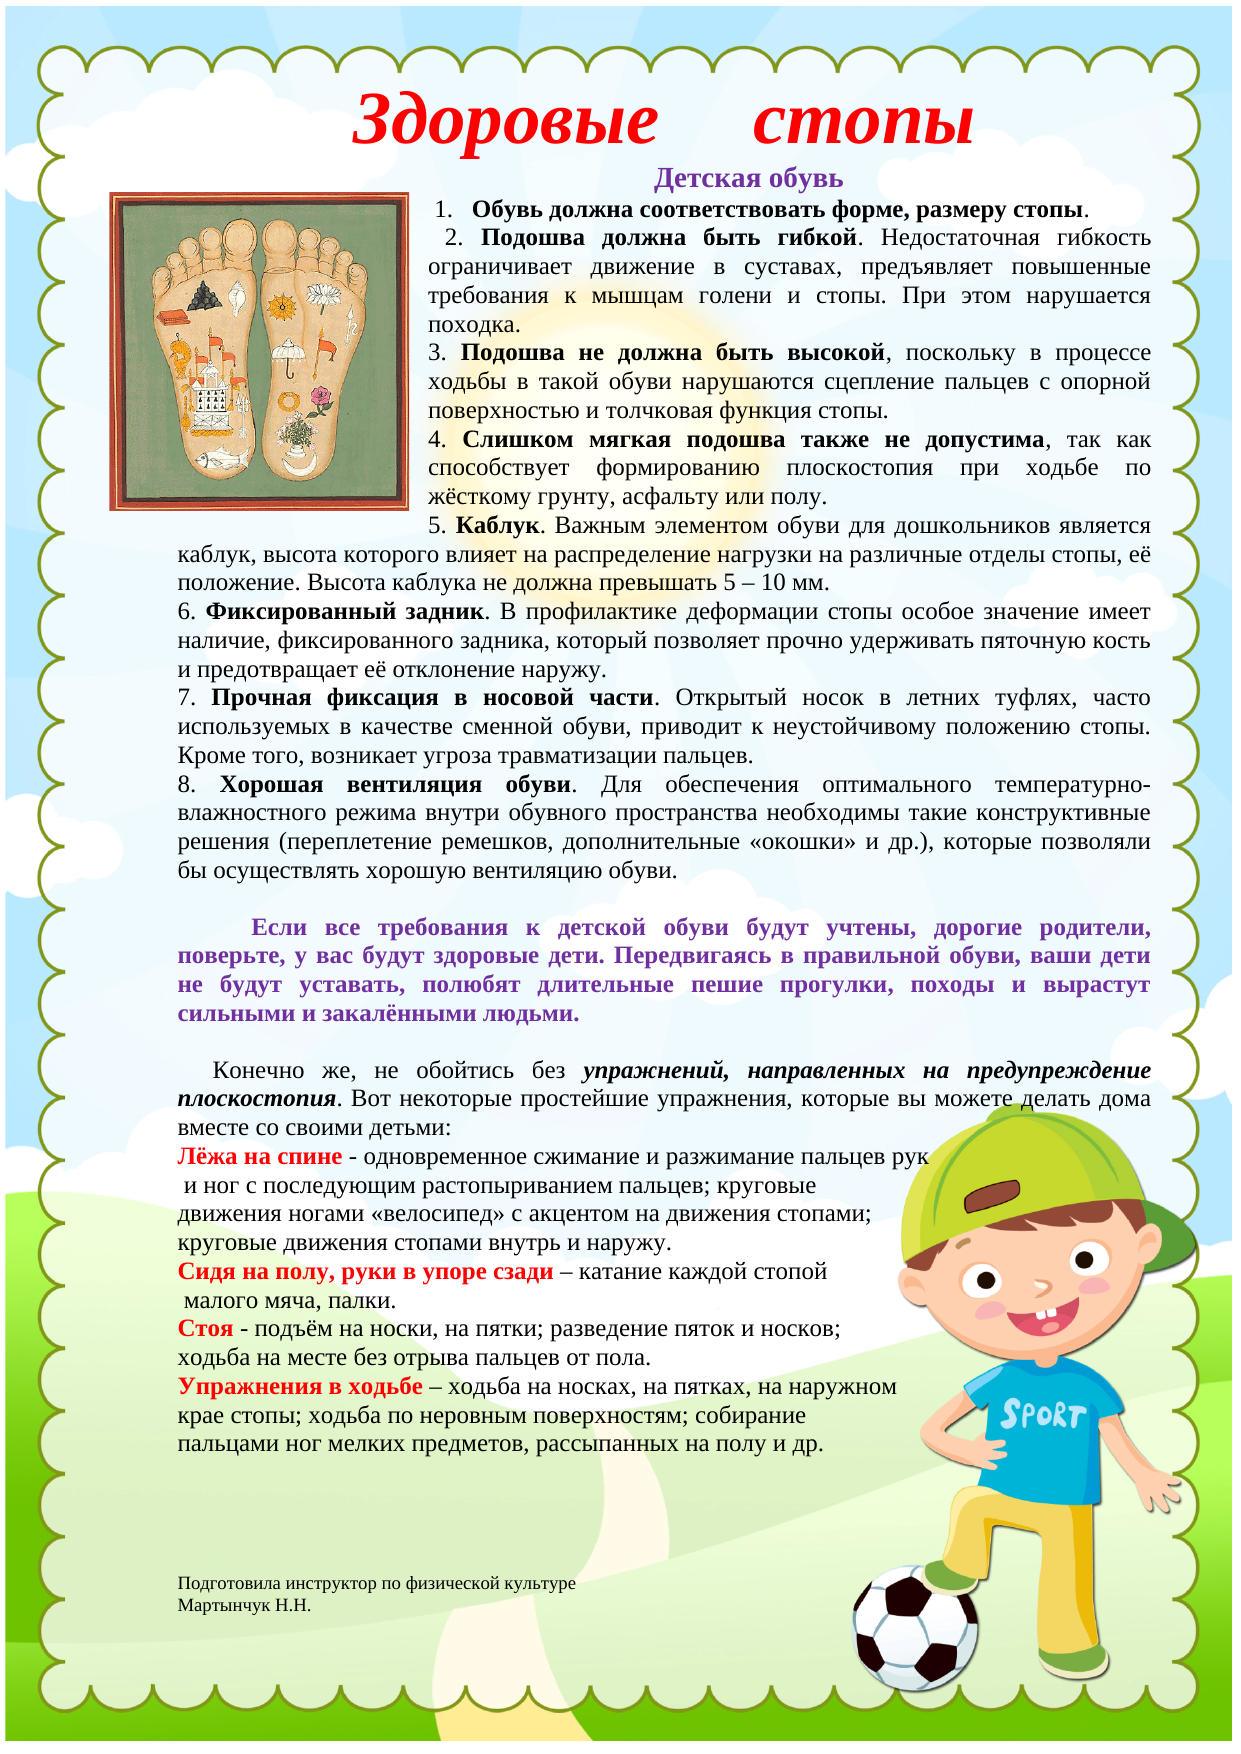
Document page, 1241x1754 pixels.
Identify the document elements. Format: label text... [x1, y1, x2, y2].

text Упражнения в ходьбе – ходьба на носках, на пятках, на наружном [177, 1371, 1152, 1400]
text малого мяча, палки. [177, 1285, 1152, 1313]
text круговые движения стопами внутрь и наружу. [177, 1227, 1152, 1256]
text Здоровые стопы [177, 74, 1152, 160]
text Конечно же, не обойтись без упражнений, направленных на предупреждение плоскостопия. Вот некоторые простейшие упражнения, которые вы можете делать дома вместе со своими детьми: [177, 1055, 1152, 1141]
text и ног с последующим растопыриванием пальцев; круговые [177, 1170, 1152, 1198]
text 4. Слишком мягкая подошва также не допустима, так как способствует формированию плоскостопия при ходьбе по жёсткому грунту, асфальту или полу. [410, 424, 1152, 510]
text Детская обувь [177, 160, 1152, 194]
text Если все требования к детской обуви будут учтены, дорогие родители, поверьте, у вас будут здоровые дети. Передвигаясь в правильной обуви, ваши дети не будут уставать, полюбят длительные пешие прогулки, походы и вырастут сильными и закалёнными людьми. [177, 912, 1152, 1027]
text 8. Хорошая вентиляция обуви. Для обеспечения оптимального температурно-влажностного режима внутри обувного пространства необходимы такие конструктивные решения (переплетение ремешков, дополнительные «окошки» и др.), которые позволяли бы осуществлять хорошую вентиляцию обуви. [177, 769, 1152, 884]
text ходьба на месте без отрыва пальцев от пола. [177, 1342, 1152, 1371]
text пальцами ног мелких предметов, рассыпанных на полу и др. [177, 1428, 1152, 1457]
text 1. Обувь должна соответствовать форме, размеру стопы. [410, 194, 1152, 222]
text 5. Каблук. Важным элементом обуви для дошкольников является каблук, высота которого влияет на распределение нагрузки на различные отделы стопы, её положение. Высота каблука не должна превышать 5 – 10 мм. [177, 510, 1152, 596]
text 3. Подошва не должна быть высокой, поскольку в процессе ходьбы в такой обуви нарушаются сцепление пальцев с опорной поверхностью и толчковая функция стопы. [410, 337, 1152, 424]
text Подготовила инструктор по физической культуре [177, 1572, 1152, 1594]
picture [5, 6, 1232, 1741]
text 7. Прочная фиксация в носовой части. Открытый носок в летних туфлях, часто используемых в качестве сменной обуви, приводит к неустойчивому положению стопы. Кроме того, возникает угроза травматизации пальцев. [177, 682, 1152, 769]
text Мартынчук Н.Н. [177, 1594, 1152, 1615]
text Стоя - подъём на носки, на пятки; разведение пяток и носков; [177, 1313, 1152, 1342]
text 6. Фиксированный задник. В профилактике деформации стопы особое значение имеет наличие, фиксированного задника, который позволяет прочно удерживать пяточную кость и предотвращает её отклонение наружу. [177, 596, 1152, 682]
text движения ногами «велосипед» с акцентом на движения стопами; [177, 1198, 1152, 1227]
text Сидя на полу, руки в упоре сзади – катание каждой стопой [177, 1256, 1152, 1285]
text крае стопы; ходьба по неровным поверхностям; собирание [177, 1400, 1152, 1428]
text Лёжа на спине - одновременное сжимание и разжимание пальцев рук [177, 1141, 1152, 1170]
text 2. Подошва должна быть гибкой. Недостаточная гибкость ограничивает движение в суставах, предъявляет повышенные требования к мышцам голени и стопы. При этом нарушается походка. [410, 222, 1152, 337]
